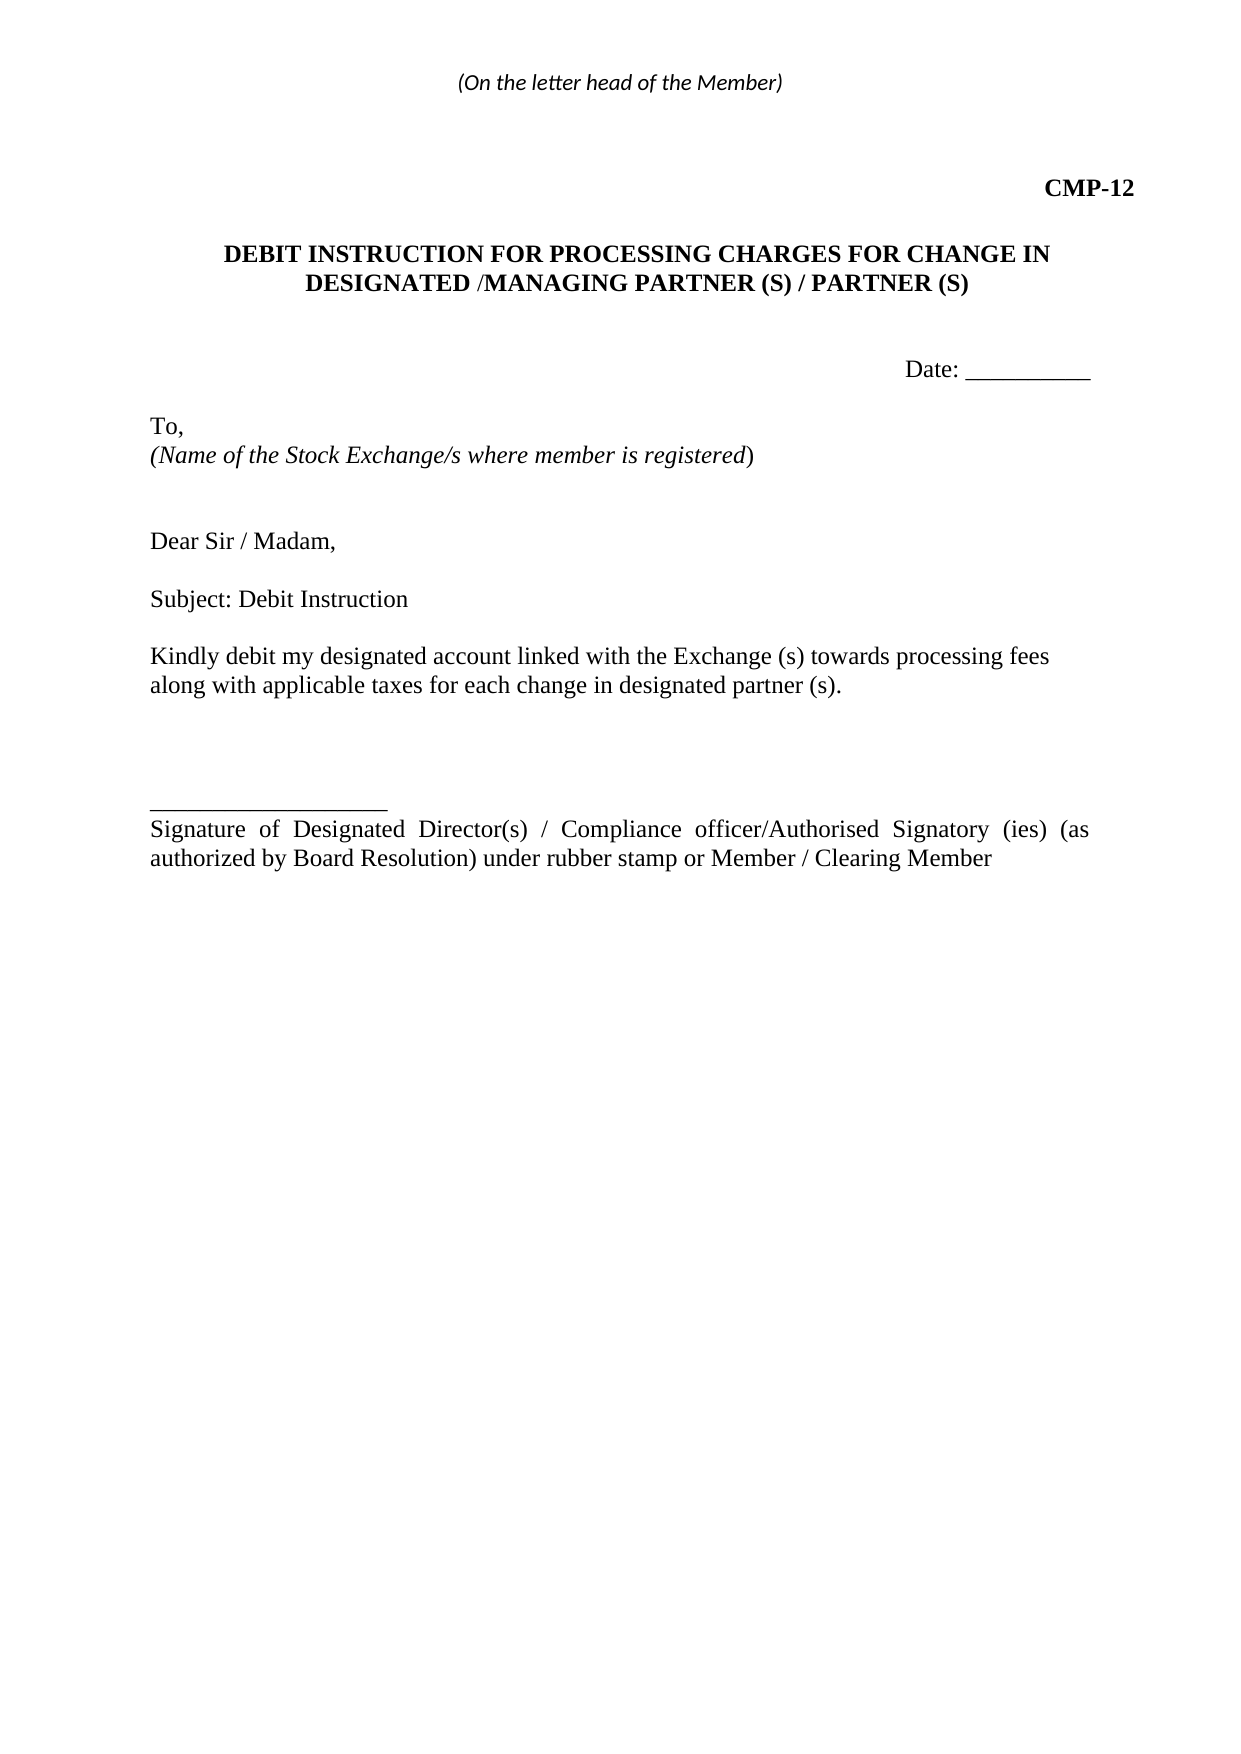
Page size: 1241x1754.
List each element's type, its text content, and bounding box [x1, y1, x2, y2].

text ___________________ [150, 785, 1090, 814]
text Dear Sir / Madam, [150, 526, 1090, 555]
text Signature of Designated Director(s) / Compliance officer/Authorised Signatory (ies) (as authorized by Board Resolution) under rubber stamp or Member / Clearing Member [150, 814, 1090, 871]
text To, [150, 411, 1090, 440]
text CMP-12 [91, 173, 1134, 202]
text Date: __________ [150, 354, 1090, 383]
text Subject: Debit Instruction [150, 584, 1090, 613]
text Kindly debit my designated account linked with the Exchange (s) towards processing fees along with applicable taxes for each change in designated partner (s). [150, 641, 1090, 699]
text (Name of the Stock Exchange/s where member is registered) [150, 440, 1090, 469]
text DEBIT INSTRUCTION FOR PROCESSING CHARGES FOR CHANGE IN DESIGNATED /MANAGING PARTNER (S) / PARTNER (S) [120, 239, 1154, 296]
